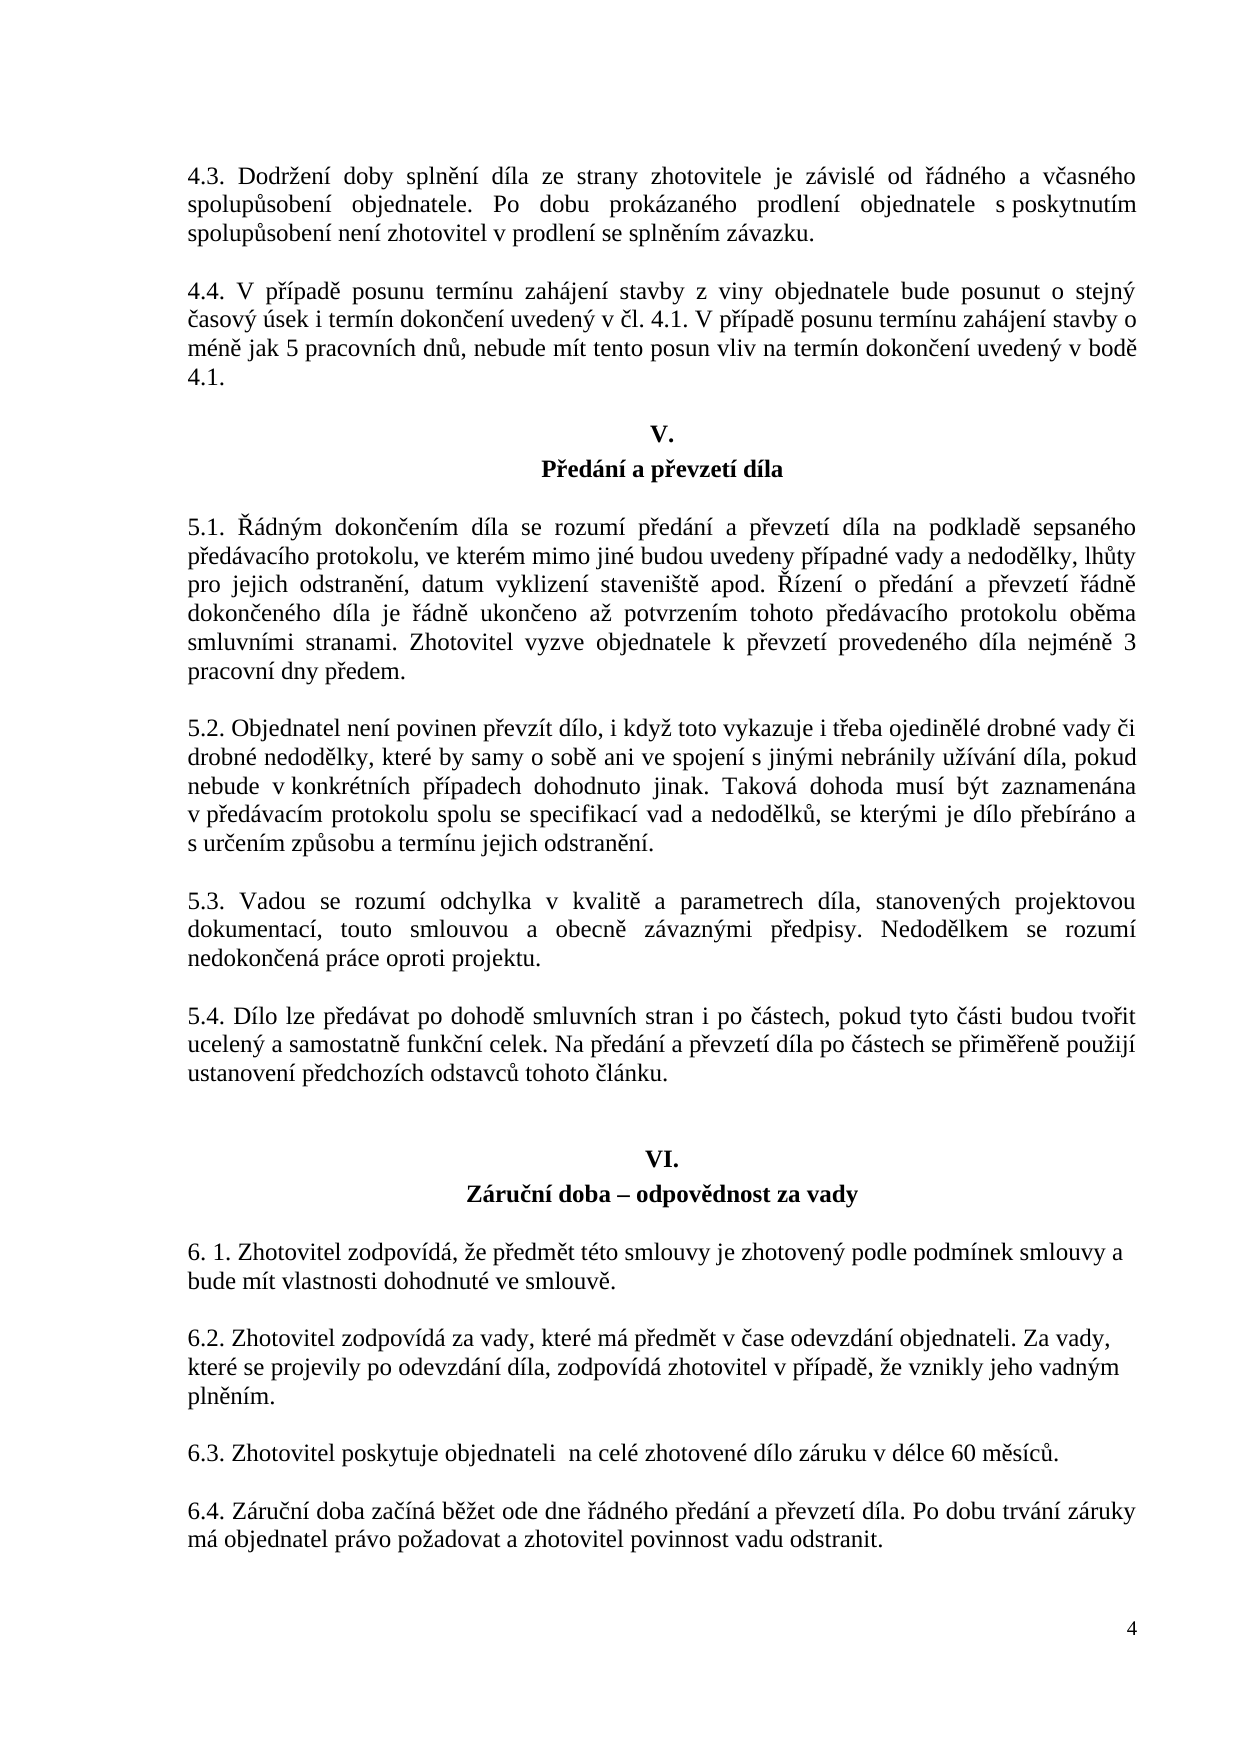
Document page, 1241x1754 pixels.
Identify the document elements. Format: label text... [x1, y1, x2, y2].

text 6.2. Zhotovitel zodpovídá za vady, které má předmět v čase odevzdání objednateli. Za vady, které se projevily po odevzdání díla, zodpovídá zhotovitel v případě, že vznikly jeho vadným plněním. [187, 1323, 1137, 1409]
text Předání a převzetí díla [187, 454, 1137, 483]
text 5.3. Vadou se rozumí odchylka v kvalitě a parametrech díla, stanovených projektovou dokumentací, touto smlouvou a obecně závaznými předpisy. Nedodělkem se rozumí nedokončená práce oproti projektu. [187, 886, 1137, 972]
text 6.3. Zhotovitel poskytuje objednateli na celé zhotovené dílo záruku v délce 60 měsíců. [187, 1438, 1137, 1467]
text 5.2. Objednatel není povinen převzít dílo, i když toto vykazuje i třeba ojedinělé drobné vady či drobné nedodělky, které by samy o sobě ani ve spojení s jinými nebránily užívání díla, pokud nebude v konkrétních případech dohodnuto jinak. Taková dohoda musí být zaznamenána v předávacím protokolu spolu se specifikací vad a nedodělků, se kterými je dílo přebíráno a s určením způsobu a termínu jejich odstranění. [187, 713, 1137, 857]
text VI. [187, 1144, 1137, 1173]
text 4.4. V případě posunu termínu zahájení stavby z viny objednatele bude posunut o stejný časový úsek i termín dokončení uvedený v čl. 4.1. V případě posunu termínu zahájení stavby o méně jak 5 pracovních dnů, nebude mít tento posun vliv na termín dokončení uvedený v bodě 4.1. [187, 276, 1137, 391]
text 6. 1. Zhotovitel zodpovídá, že předmět této smlouvy je zhotovený podle podmínek smlouvy a bude mít vlastnosti dohodnuté ve smlouvě. [187, 1237, 1137, 1294]
text Záruční doba – odpovědnost za vady [187, 1179, 1137, 1208]
text V. [187, 419, 1137, 448]
text 5.4. Dílo lze předávat po dohodě smluvních stran i po částech, pokud tyto části budou tvořit ucelený a samostatně funkční celek. Na předání a převzetí díla po částech se přiměřeně použijí ustanovení předchozích odstavců tohoto článku. [187, 1001, 1137, 1087]
text 6.4. Záruční doba začíná běžet ode dne řádného předání a převzetí díla. Po dobu trvání záruky má objednatel právo požadovat a zhotovitel povinnost vadu odstranit. [187, 1496, 1137, 1553]
text 5.1. Řádným dokončením díla se rozumí předání a převzetí díla na podkladě sepsaného předávacího protokolu, ve kterém mimo jiné budou uvedeny případné vady a nedodělky, lhůty pro jejich odstranění, datum vyklizení staveniště apod. Řízení o předání a převzetí řádně dokončeného díla je řádně ukončeno až potvrzením tohoto předávacího protokolu oběma smluvními stranami. Zhotovitel vyzve objednatele k převzetí provedeného díla nejméně 3 pracovní dny předem. [187, 512, 1137, 684]
text 4.3. Dodržení doby splnění díla ze strany zhotovitele je závislé od řádného a včasného spolupůsobení objednatele. Po dobu prokázaného prodlení objednatele s poskytnutím spolupůsobení není zhotovitel v prodlení se splněním závazku. [187, 161, 1137, 247]
